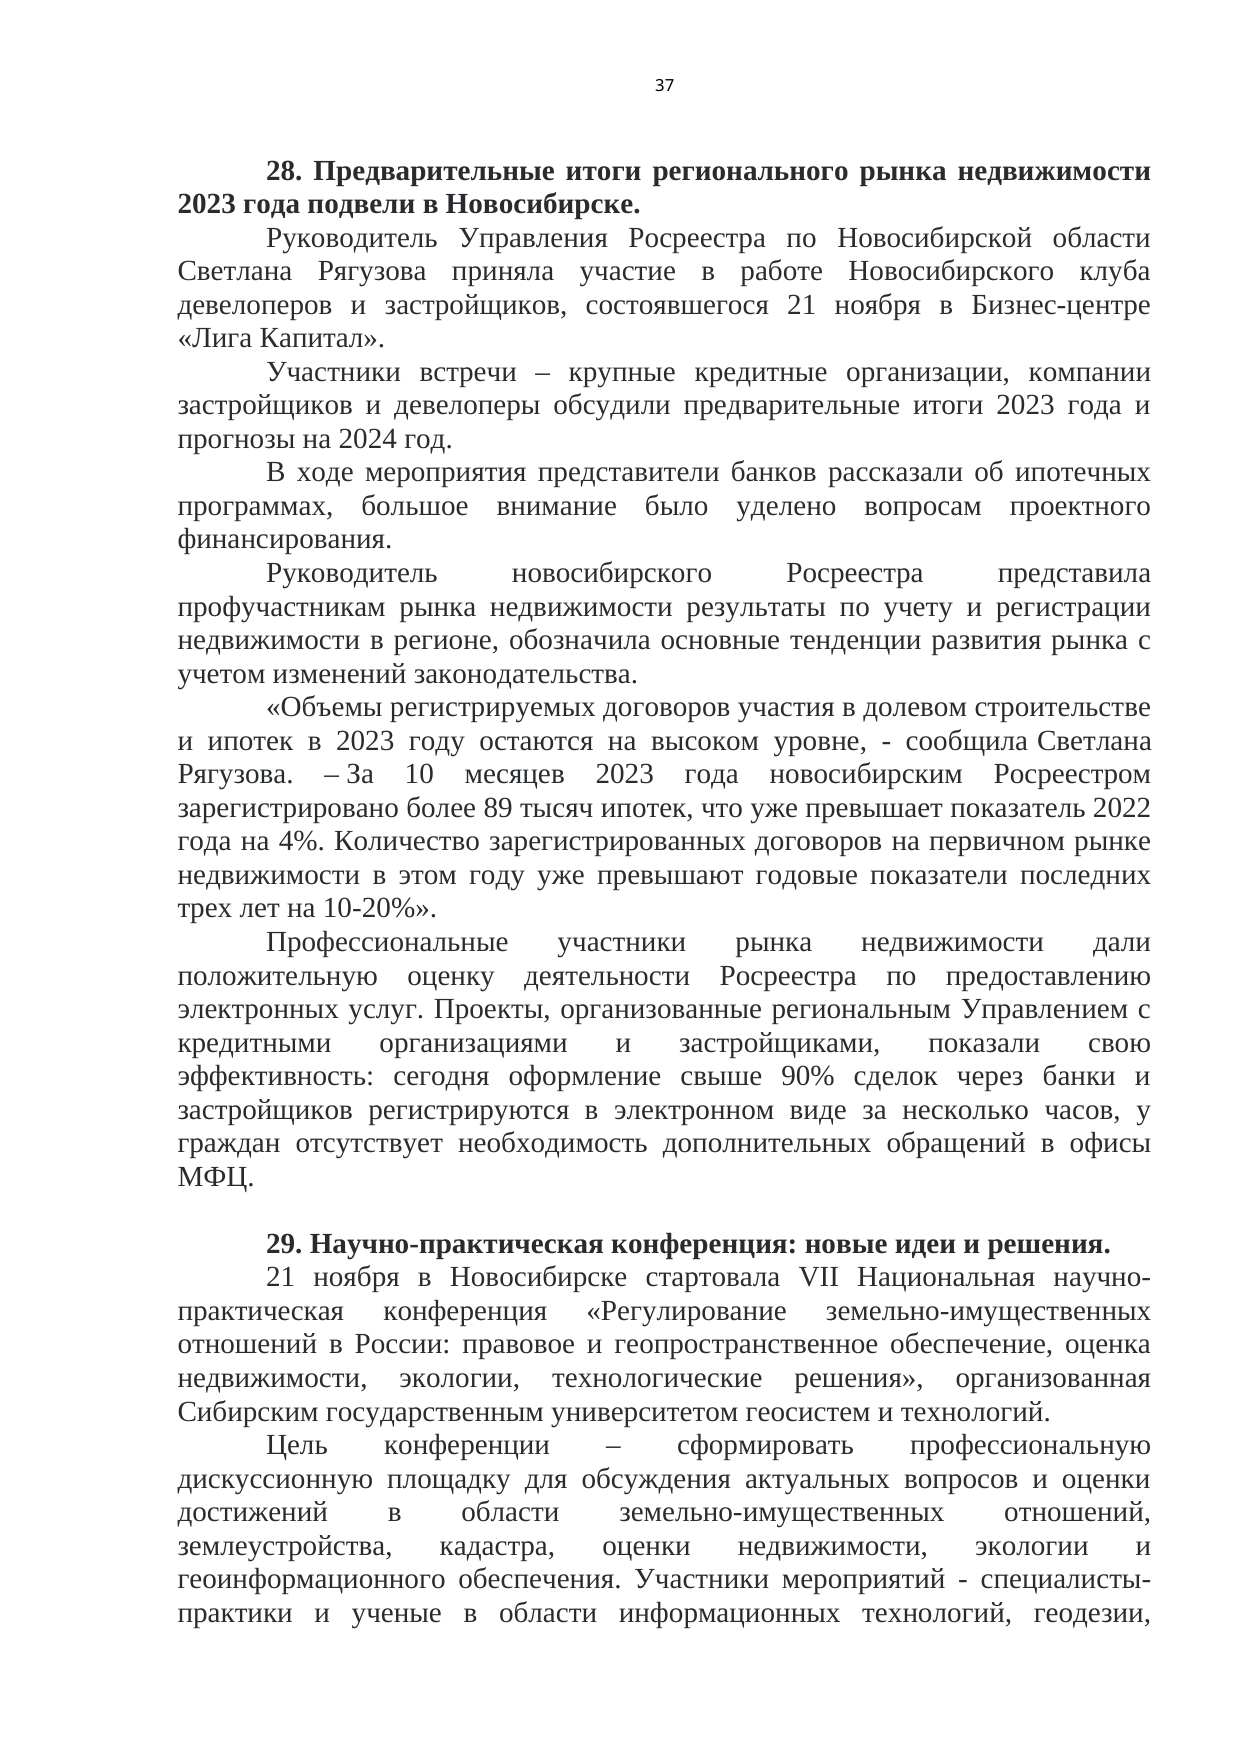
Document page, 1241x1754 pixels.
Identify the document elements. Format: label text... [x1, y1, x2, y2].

text 28. Предварительные итоги регионального рынка недвижимости 2023 года подвели в Новосибирске. [177, 153, 1152, 220]
text 29. Научно-практическая конференция: новые идеи и решения. [177, 1226, 1152, 1259]
text Руководитель новосибирского Росреестра представила профучастникам рынка недвижимости результаты по учету и регистрации недвижимости в регионе, обозначила основные тенденции развития рынка с учетом изменений законодательства. [177, 555, 1152, 689]
text «Объемы регистрируемых договоров участия в долевом строительстве и ипотек в 2023 году остаются на высоком уровне, - сообщила Светлана Рягузова. – За 10 месяцев 2023 года новосибирским Росреестром зарегистрировано более 89 тысяч ипотек, что уже превышает показатель 2022 года на 4%. Количество зарегистрированных договоров на первичном рынке недвижимости в этом году уже превышают годовые показатели последних трех лет на 10-20%». [177, 689, 1152, 924]
text Руководитель Управления Росреестра по Новосибирской области Светлана Рягузова приняла участие в работе Новосибирского клуба девелоперов и застройщиков, состоявшегося 21 ноября в Бизнес-центре «Лига Капитал». [177, 220, 1152, 354]
text 21 ноября в Новосибирске стартовала VII Национальная научно-практическая конференция «Регулирование земельно-имущественных отношений в России: правовое и геопространственное обеспечение, оценка недвижимости, экологии, технологические решения», организованная Сибирским государственным университетом геосистем и технологий. [177, 1259, 1152, 1427]
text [177, 1427, 1152, 1628]
text Участники встречи – крупные кредитные организации, компании застройщиков и девелоперы обсудили предварительные итоги 2023 года и прогнозы на 2024 год. [177, 354, 1152, 454]
text В ходе мероприятия представители банков рассказали об ипотечных программах, большое внимание было уделено вопросам проектного финансирования. [177, 454, 1152, 555]
text Профессиональные участники рынка недвижимости дали положительную оценку деятельности Росреестра по предоставлению электронных услуг. Проекты, организованные региональным Управлением с кредитными организациями и застройщиками, показали свою эффективность: сегодня оформление свыше 90% сделок через банки и застройщиков регистрируются в электронном виде за несколько часов, у граждан отсутствует необходимость дополнительных обращений в офисы МФЦ. [177, 924, 1152, 1192]
